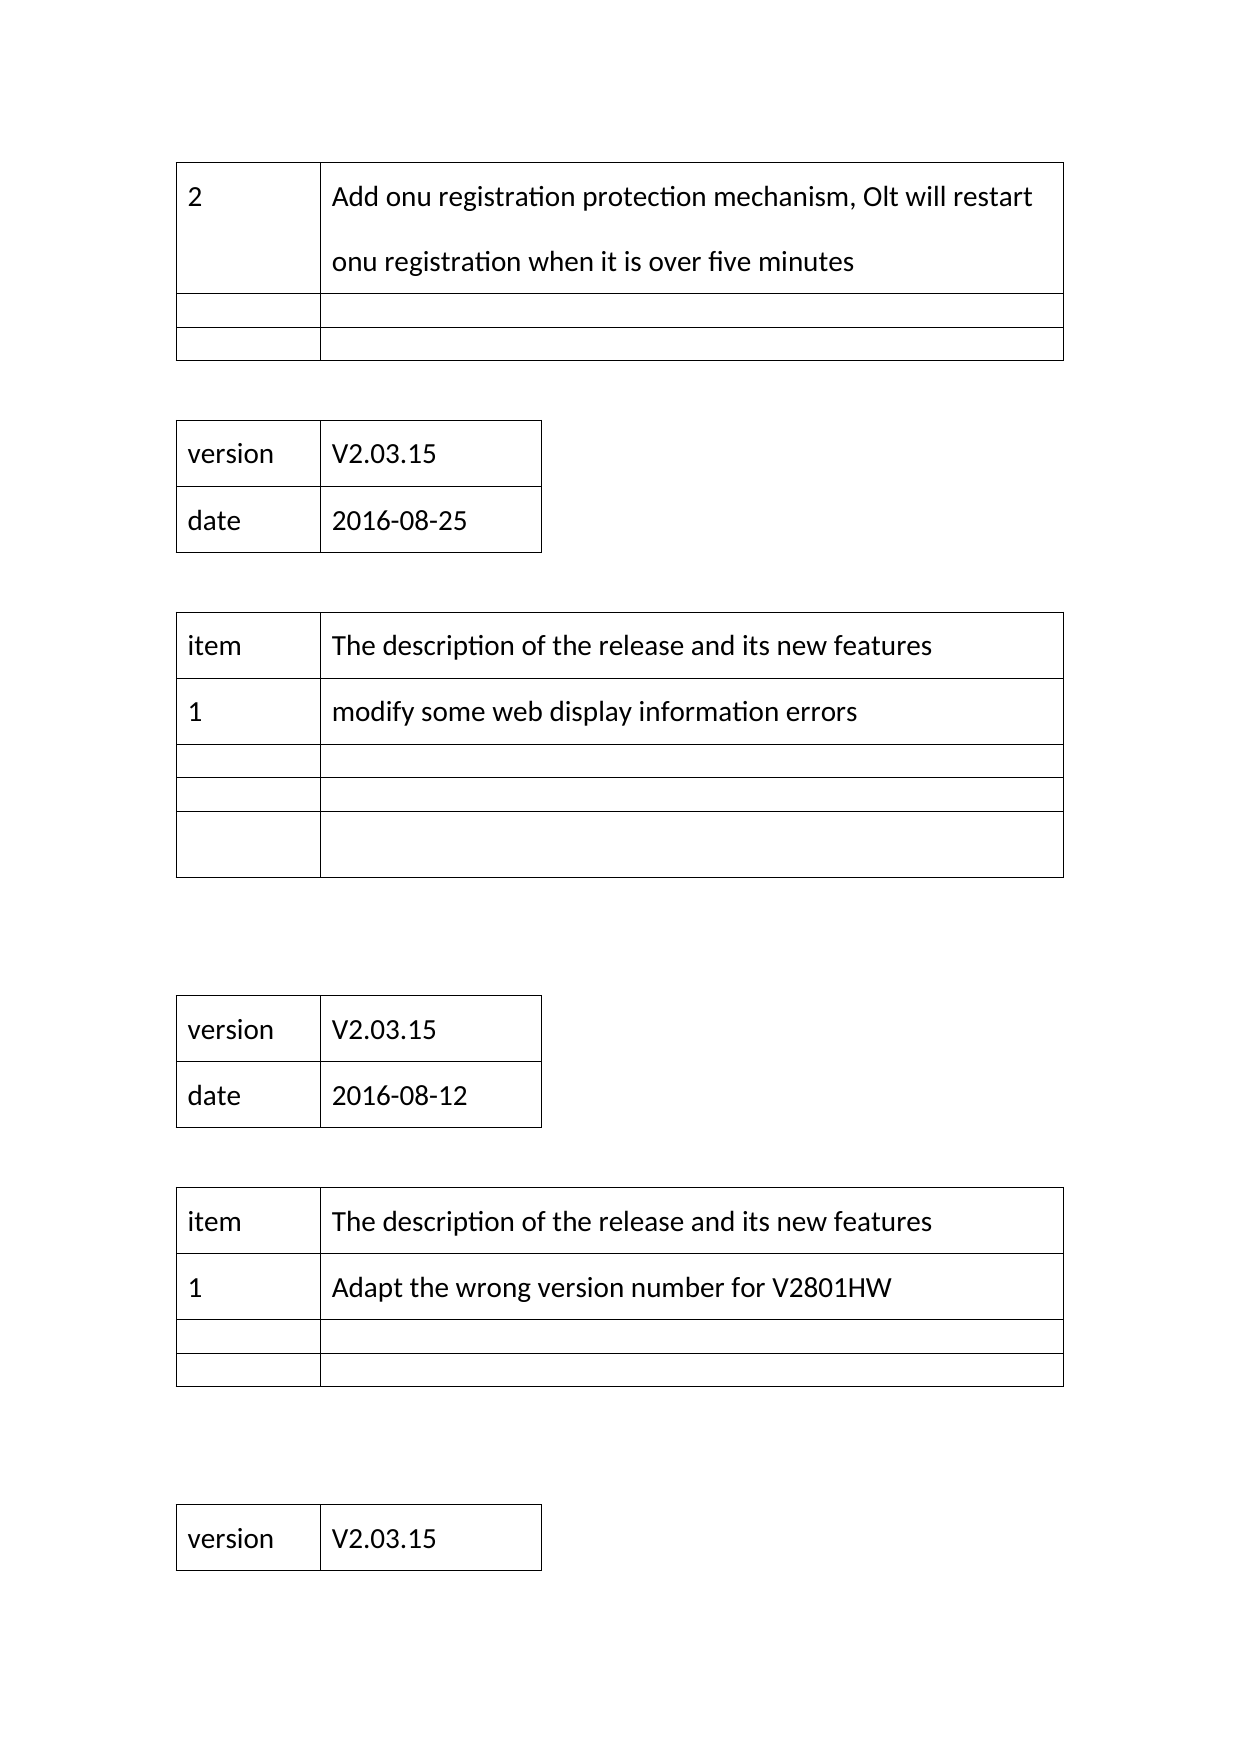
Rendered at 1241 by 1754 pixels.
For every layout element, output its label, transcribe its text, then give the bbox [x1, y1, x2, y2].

table_cell 2016-08-25 [321, 487, 541, 552]
table_cell [321, 294, 1063, 327]
table_cell modify some web display information errors [321, 679, 1063, 744]
table_header item [177, 1188, 320, 1253]
table_cell [321, 1320, 1063, 1352]
table_header V2.03.15 [321, 1505, 541, 1570]
table_cell [177, 328, 320, 360]
table_cell date [177, 1062, 320, 1127]
table_header V2.03.15 [321, 996, 541, 1061]
table_header version [177, 421, 320, 486]
table_cell [321, 812, 1063, 877]
table_cell [321, 778, 1063, 811]
table_cell Adapt the wrong version number for V2801HW [321, 1254, 1063, 1319]
table_header version [177, 1505, 320, 1570]
table_cell [177, 1320, 320, 1352]
table_cell date [177, 487, 320, 552]
table_header item [177, 613, 320, 678]
table_cell 1 [177, 679, 320, 744]
table_cell [177, 294, 320, 327]
table_cell 2016-08-12 [321, 1062, 541, 1127]
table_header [321, 1188, 1063, 1253]
table_cell 1 [177, 1254, 320, 1319]
table_cell [321, 1354, 1063, 1386]
table_cell 2 [177, 163, 320, 293]
table_cell [177, 812, 320, 877]
table_cell [321, 328, 1063, 360]
table_header V2.03.15 [321, 421, 541, 486]
table_cell [177, 745, 320, 777]
table_cell Add onu registration protection mechanism, Olt will restart onu registration when it is over five minutes [321, 163, 1063, 293]
table_cell [177, 778, 320, 811]
table_header version [177, 996, 320, 1061]
table_cell [321, 745, 1063, 777]
table_header The description of the release and its new features [321, 613, 1063, 678]
table_cell [177, 1354, 320, 1386]
